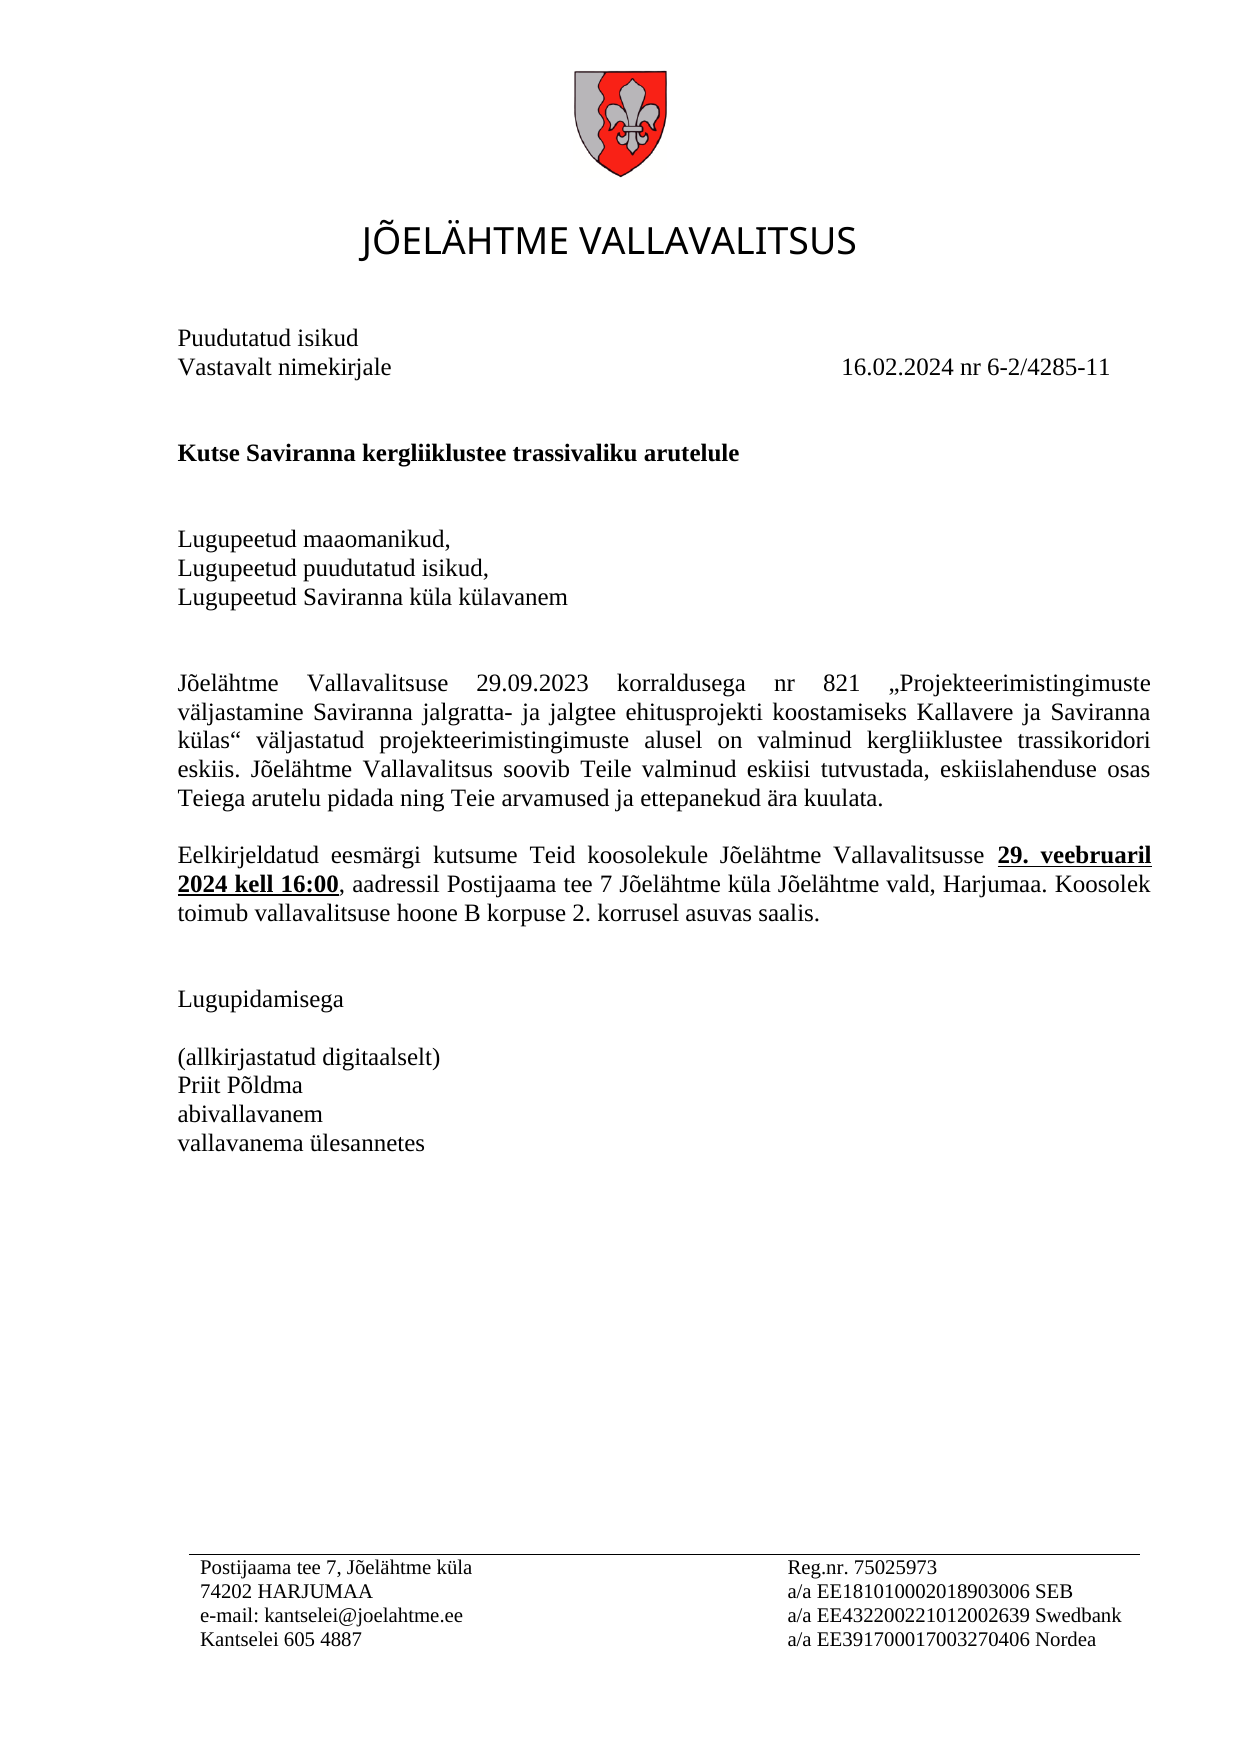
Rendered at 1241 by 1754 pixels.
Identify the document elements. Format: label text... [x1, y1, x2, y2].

text Jõelähtme Vallavalitsuse 29.09.2023 korraldusega nr 821 „Projekteerimistingimuste väljastamine Saviranna jalgratta- ja jalgtee ehitusprojekti koostamiseks Kallavere ja Saviranna külas“ väljastatud projekteerimistingimuste alusel on valminud kergliiklustee trassikoridori eskiis. Jõelähtme Vallavalitsus soovib Teile valminud eskiisi tutvustada, eskiislahenduse osas Teiega arutelu pidada ning Teie arvamused ja ettepanekud ära kuulata. [177, 668, 1152, 812]
text Lugupeetud Saviranna küla külavanem [177, 582, 1152, 611]
text Lugupidamisega [177, 984, 1152, 1013]
text abivallavanem [177, 1099, 1152, 1128]
picture [573, 70, 668, 178]
text Kutse Saviranna kergliiklustee trassivaliku arutelule [177, 438, 1152, 467]
text Eelkirjeldatud eesmärgi kutsume Teid koosolekule Jõelähtme Vallavalitsusse 29. veebruaril 2024 kell 16:00, aadressil Postijaama tee 7 Jõelähtme küla Jõelähtme vald, Harjumaa. Koosolek toimub vallavalitsuse hoone B korpuse 2. korrusel asuvas saalis. [177, 841, 1152, 927]
text (allkirjastatud digitaalselt) [177, 1042, 1152, 1071]
text Lugupeetud puudutatud isikud, [177, 553, 1152, 582]
text vallavanema ülesannetes [177, 1128, 1152, 1157]
text Priit Põldma [177, 1071, 1152, 1099]
subtitle JÕELÄHTME VALLAVALITSUS [177, 214, 1152, 266]
text Vastavalt nimekirjale 16.02.2024 nr 6-2/4285-11 [177, 352, 1152, 381]
text Puudutatud isikud [177, 323, 1152, 352]
text Lugupeetud maaomanikud, [177, 524, 1152, 553]
